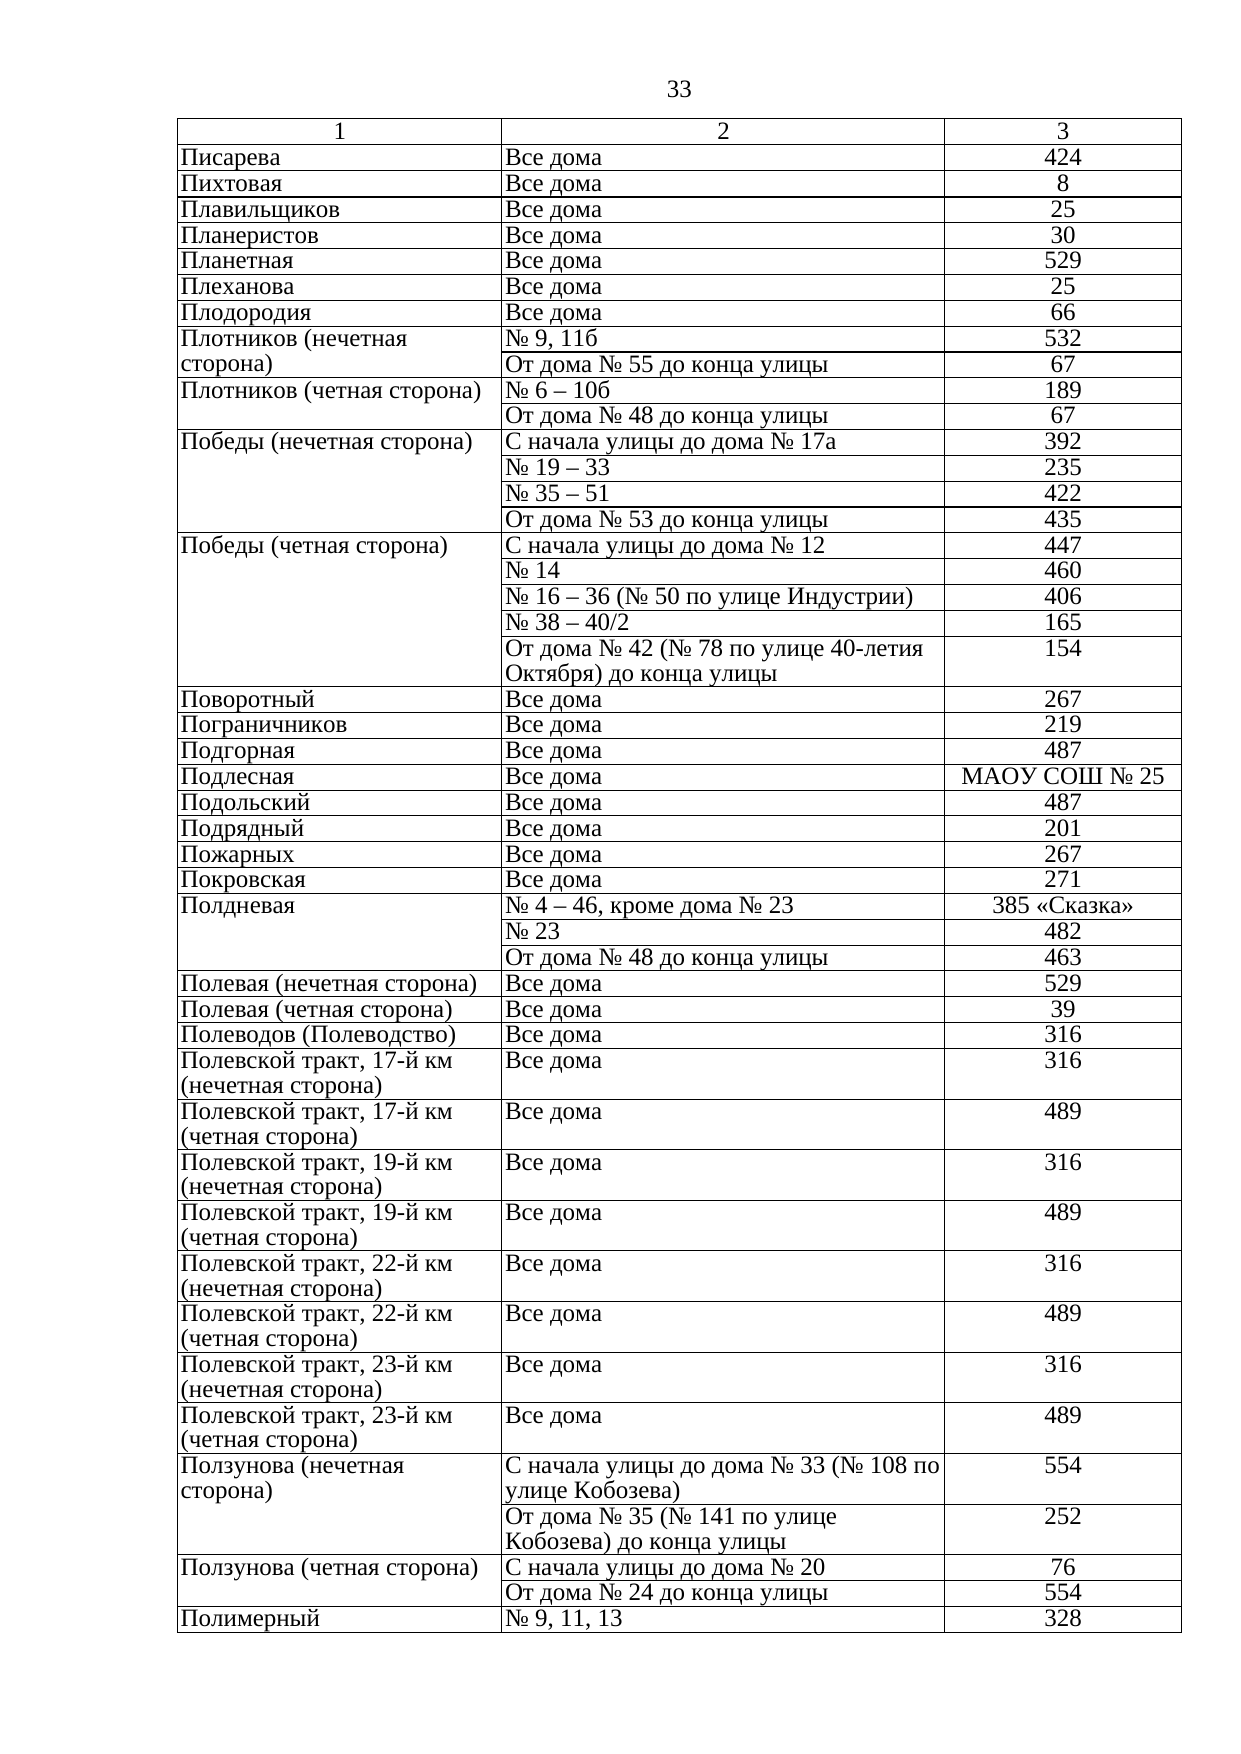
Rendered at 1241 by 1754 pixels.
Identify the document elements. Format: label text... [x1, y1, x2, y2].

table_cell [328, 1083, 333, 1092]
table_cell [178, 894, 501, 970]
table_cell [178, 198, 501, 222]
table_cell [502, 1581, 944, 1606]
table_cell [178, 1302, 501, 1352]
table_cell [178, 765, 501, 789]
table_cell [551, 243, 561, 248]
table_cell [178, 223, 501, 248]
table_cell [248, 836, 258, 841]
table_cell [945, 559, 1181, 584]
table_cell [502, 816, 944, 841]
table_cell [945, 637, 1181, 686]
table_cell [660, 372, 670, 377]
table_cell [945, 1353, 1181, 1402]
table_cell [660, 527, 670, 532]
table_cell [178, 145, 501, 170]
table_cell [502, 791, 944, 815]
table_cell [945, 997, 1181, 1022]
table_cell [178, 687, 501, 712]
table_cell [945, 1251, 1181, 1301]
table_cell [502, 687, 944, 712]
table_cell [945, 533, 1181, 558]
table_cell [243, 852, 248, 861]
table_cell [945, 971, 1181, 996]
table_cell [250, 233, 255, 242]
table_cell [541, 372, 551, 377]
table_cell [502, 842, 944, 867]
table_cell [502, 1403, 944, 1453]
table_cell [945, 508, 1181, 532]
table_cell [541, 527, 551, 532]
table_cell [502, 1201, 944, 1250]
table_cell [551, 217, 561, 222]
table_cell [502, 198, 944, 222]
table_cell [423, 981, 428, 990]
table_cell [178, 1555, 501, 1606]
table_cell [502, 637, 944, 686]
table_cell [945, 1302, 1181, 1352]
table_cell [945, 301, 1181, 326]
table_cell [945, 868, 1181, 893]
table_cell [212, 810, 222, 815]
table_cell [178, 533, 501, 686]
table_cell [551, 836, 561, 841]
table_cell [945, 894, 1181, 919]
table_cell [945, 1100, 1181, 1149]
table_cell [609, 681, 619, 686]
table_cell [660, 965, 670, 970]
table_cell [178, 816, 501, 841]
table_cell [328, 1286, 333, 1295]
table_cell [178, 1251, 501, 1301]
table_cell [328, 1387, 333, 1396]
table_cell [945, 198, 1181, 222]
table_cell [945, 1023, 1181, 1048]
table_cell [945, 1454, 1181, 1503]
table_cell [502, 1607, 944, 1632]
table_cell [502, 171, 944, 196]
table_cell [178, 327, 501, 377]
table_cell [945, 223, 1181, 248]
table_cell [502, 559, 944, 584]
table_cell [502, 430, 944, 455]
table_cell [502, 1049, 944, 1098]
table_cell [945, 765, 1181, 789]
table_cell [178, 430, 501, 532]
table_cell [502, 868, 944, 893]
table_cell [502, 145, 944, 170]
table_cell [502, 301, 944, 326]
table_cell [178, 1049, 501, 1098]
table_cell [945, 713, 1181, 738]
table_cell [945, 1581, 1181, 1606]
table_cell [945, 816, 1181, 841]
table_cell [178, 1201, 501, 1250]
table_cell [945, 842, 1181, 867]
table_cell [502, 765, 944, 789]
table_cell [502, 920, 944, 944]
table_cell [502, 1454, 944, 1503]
table_header 2 [502, 119, 944, 144]
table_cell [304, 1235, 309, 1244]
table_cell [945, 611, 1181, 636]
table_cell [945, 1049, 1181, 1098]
table_header 1 [178, 119, 501, 144]
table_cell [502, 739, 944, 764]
table_header 3 [945, 119, 1181, 144]
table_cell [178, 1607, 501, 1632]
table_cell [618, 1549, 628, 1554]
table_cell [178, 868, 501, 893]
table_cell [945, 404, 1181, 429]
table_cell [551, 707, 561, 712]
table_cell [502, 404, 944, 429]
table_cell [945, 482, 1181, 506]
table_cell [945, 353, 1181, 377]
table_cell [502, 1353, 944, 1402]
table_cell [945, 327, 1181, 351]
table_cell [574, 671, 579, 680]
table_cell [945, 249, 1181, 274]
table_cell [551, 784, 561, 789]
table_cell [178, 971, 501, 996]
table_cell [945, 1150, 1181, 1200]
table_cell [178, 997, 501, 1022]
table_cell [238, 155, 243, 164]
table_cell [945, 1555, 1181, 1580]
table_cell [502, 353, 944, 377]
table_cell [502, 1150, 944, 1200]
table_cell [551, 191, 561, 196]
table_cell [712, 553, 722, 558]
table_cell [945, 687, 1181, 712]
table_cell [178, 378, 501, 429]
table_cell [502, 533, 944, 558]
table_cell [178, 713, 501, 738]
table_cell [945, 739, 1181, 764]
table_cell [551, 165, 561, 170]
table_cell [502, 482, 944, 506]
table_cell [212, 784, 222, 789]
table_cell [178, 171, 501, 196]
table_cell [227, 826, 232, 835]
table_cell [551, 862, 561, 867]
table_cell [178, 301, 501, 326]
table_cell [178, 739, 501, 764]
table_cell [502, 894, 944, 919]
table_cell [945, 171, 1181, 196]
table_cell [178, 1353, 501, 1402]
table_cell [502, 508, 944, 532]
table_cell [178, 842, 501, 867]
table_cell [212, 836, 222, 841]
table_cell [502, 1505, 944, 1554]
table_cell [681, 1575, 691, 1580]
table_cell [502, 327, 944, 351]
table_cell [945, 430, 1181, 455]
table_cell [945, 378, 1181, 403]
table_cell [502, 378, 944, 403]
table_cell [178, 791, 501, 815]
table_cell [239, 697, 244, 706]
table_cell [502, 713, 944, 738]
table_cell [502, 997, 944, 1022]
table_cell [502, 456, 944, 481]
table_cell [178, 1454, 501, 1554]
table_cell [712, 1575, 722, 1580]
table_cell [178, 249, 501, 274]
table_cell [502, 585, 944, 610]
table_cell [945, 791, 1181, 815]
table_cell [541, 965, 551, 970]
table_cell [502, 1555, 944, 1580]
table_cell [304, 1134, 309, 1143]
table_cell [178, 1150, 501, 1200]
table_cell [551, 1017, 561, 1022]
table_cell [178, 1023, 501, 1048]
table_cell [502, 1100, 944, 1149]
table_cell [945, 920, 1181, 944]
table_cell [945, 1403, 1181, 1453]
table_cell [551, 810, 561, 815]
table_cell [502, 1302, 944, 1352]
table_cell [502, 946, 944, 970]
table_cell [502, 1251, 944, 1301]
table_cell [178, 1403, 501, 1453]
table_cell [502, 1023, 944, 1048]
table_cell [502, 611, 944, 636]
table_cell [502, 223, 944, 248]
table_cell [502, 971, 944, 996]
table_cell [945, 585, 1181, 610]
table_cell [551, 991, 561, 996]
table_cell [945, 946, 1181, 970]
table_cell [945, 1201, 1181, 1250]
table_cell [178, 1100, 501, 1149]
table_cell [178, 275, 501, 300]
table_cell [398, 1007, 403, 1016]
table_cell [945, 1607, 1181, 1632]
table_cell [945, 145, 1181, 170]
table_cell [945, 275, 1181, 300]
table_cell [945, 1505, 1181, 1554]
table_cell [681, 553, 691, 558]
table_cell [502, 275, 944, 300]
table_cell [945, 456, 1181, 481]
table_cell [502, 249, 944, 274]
